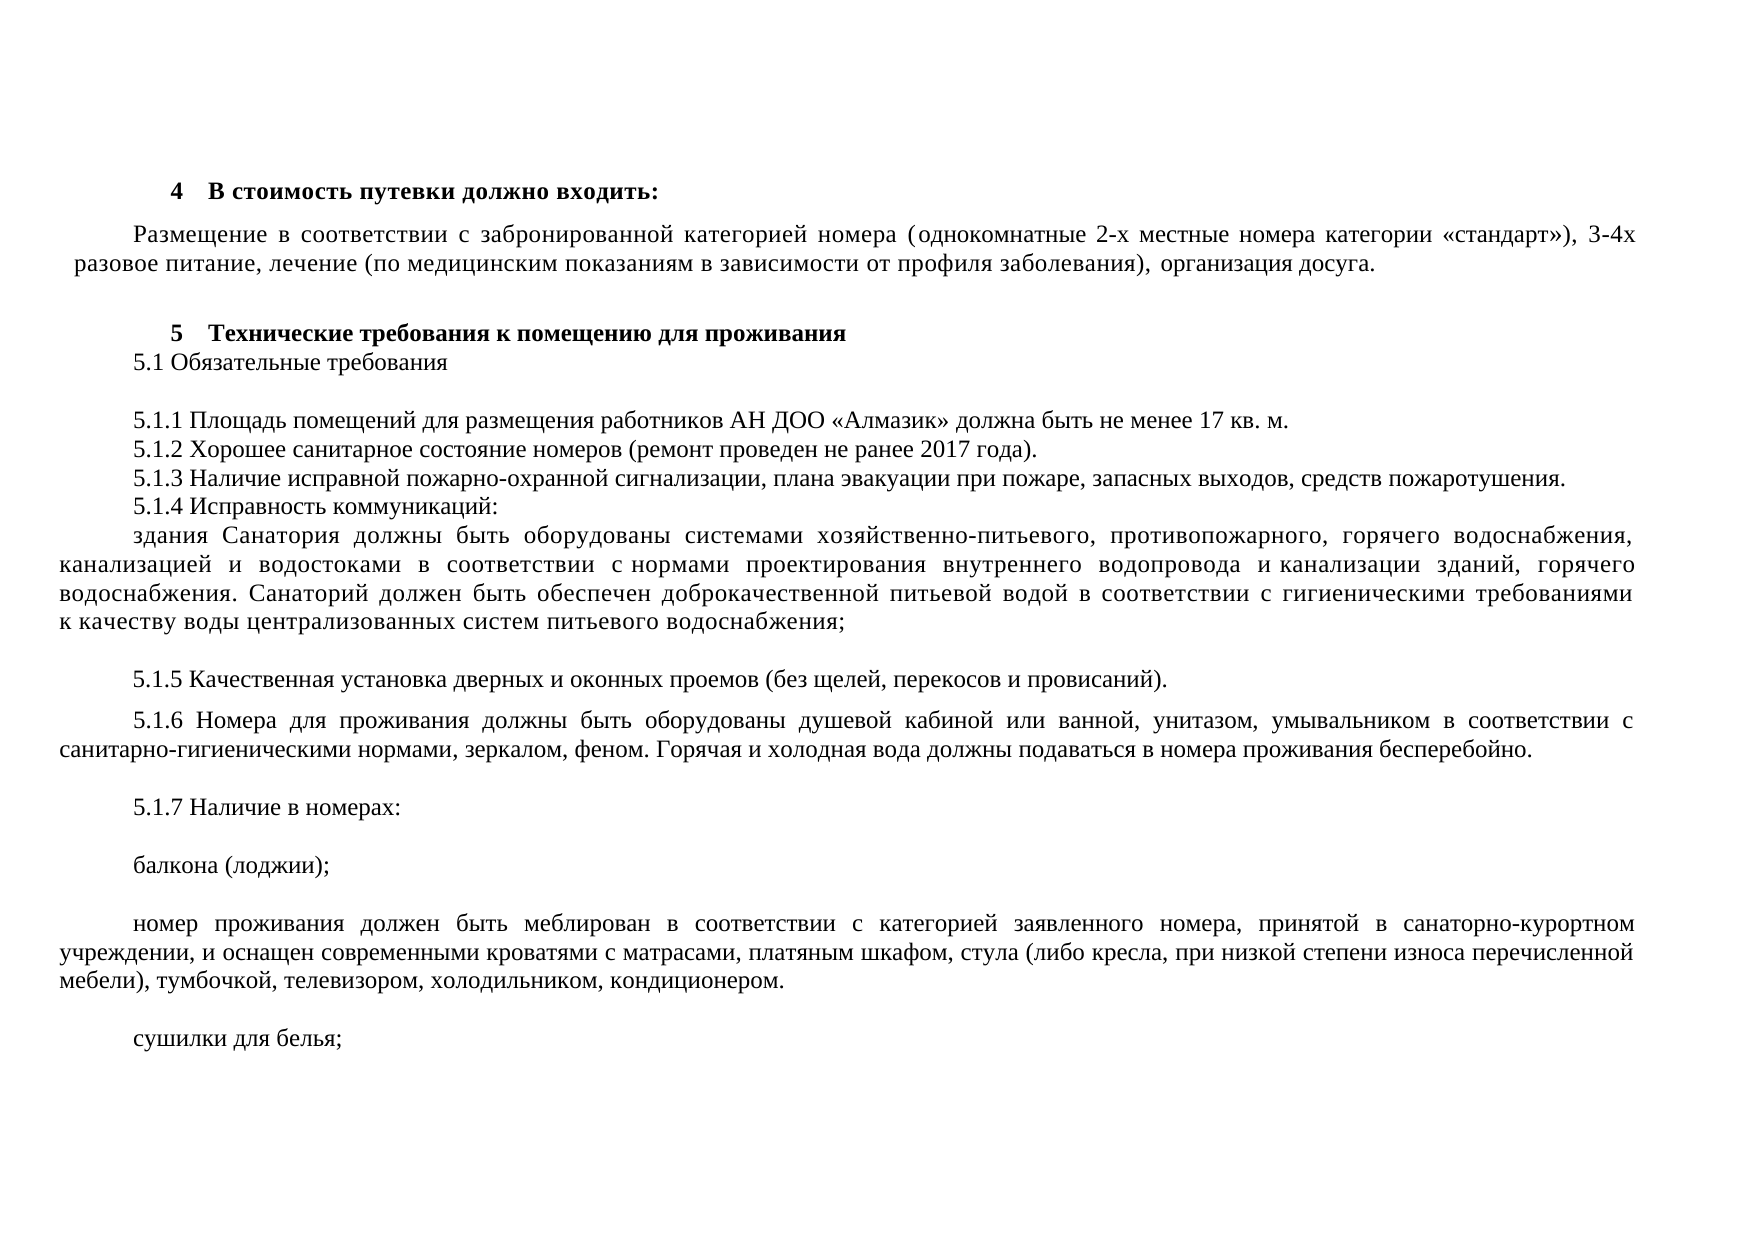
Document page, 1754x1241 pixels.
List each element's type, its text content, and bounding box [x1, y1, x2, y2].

list Технические требования к помещению для проживания [170, 318, 1636, 347]
text номер проживания должен быть меблирован в соответствии с категорией заявленного номера, принятой в санаторно-курортном учреждении, и оснащен современными кроватями с матрасами, платяным шкафом, стула (либо кресла, при низкой степени износа перечисленной мебели), тумбочкой, телевизором, холодильником, кондиционером. [59, 908, 1636, 994]
text 5.1.2 Хорошее санитарное состояние номеров (ремонт проведен не ранее 2017 года). [59, 434, 1636, 463]
text Размещение в соответствии с забронированной категорией номера (однокомнатные 2-х местные номера категории «стандарт»), 3-4х разовое питание, лечение (по медицинским показаниям в зависимости от профиля заболевания), организация досуга. [74, 217, 1636, 277]
text 5.1.3 Наличие исправной пожарно-охранной сигнализации, плана эвакуации при пожаре, запасных выходов, средств пожаротушения. [59, 463, 1636, 491]
text 5.1.1 Площадь помещений для размещения работников АН ДОО «Алмазик» должна быть не менее 17 кв. м. [59, 405, 1636, 434]
text балкона (лоджии); [59, 850, 1636, 879]
text 5.1.7 Наличие в номерах: [59, 792, 1636, 821]
text сушилки для белья; [59, 1023, 1636, 1052]
text 5.1.5 Качественная установка дверных и оконных проемов (без щелей, перекосов и провисаний). [89, 664, 1636, 693]
list Обязательные требования [133, 347, 1636, 376]
text здания Санатория должны быть оборудованы системами хозяйственно-питьевого, противопожарного, горячего водоснабжения, канализацией и водостоками в соответствии с нормами проектирования внутреннего водопровода и канализации зданий, горячего водоснабжения. Санаторий должен быть обеспечен доброкачественной питьевой водой в соответствии с гигиеническими требованиями к качеству воды централизованных систем питьевого водоснабжения; [59, 520, 1636, 635]
text 5.1.6 Номера для проживания должны быть оборудованы душевой кабиной или ванной, унитазом, умывальником в соответствии с санитарно-гигиеническими нормами, зеркалом, феном. Горячая и холодная вода должны подаваться в номера проживания бесперебойно. [59, 706, 1636, 763]
text 5.1.4 Исправность коммуникаций: [59, 491, 1636, 520]
list В стоимость путевки должно входить: [170, 176, 1636, 205]
